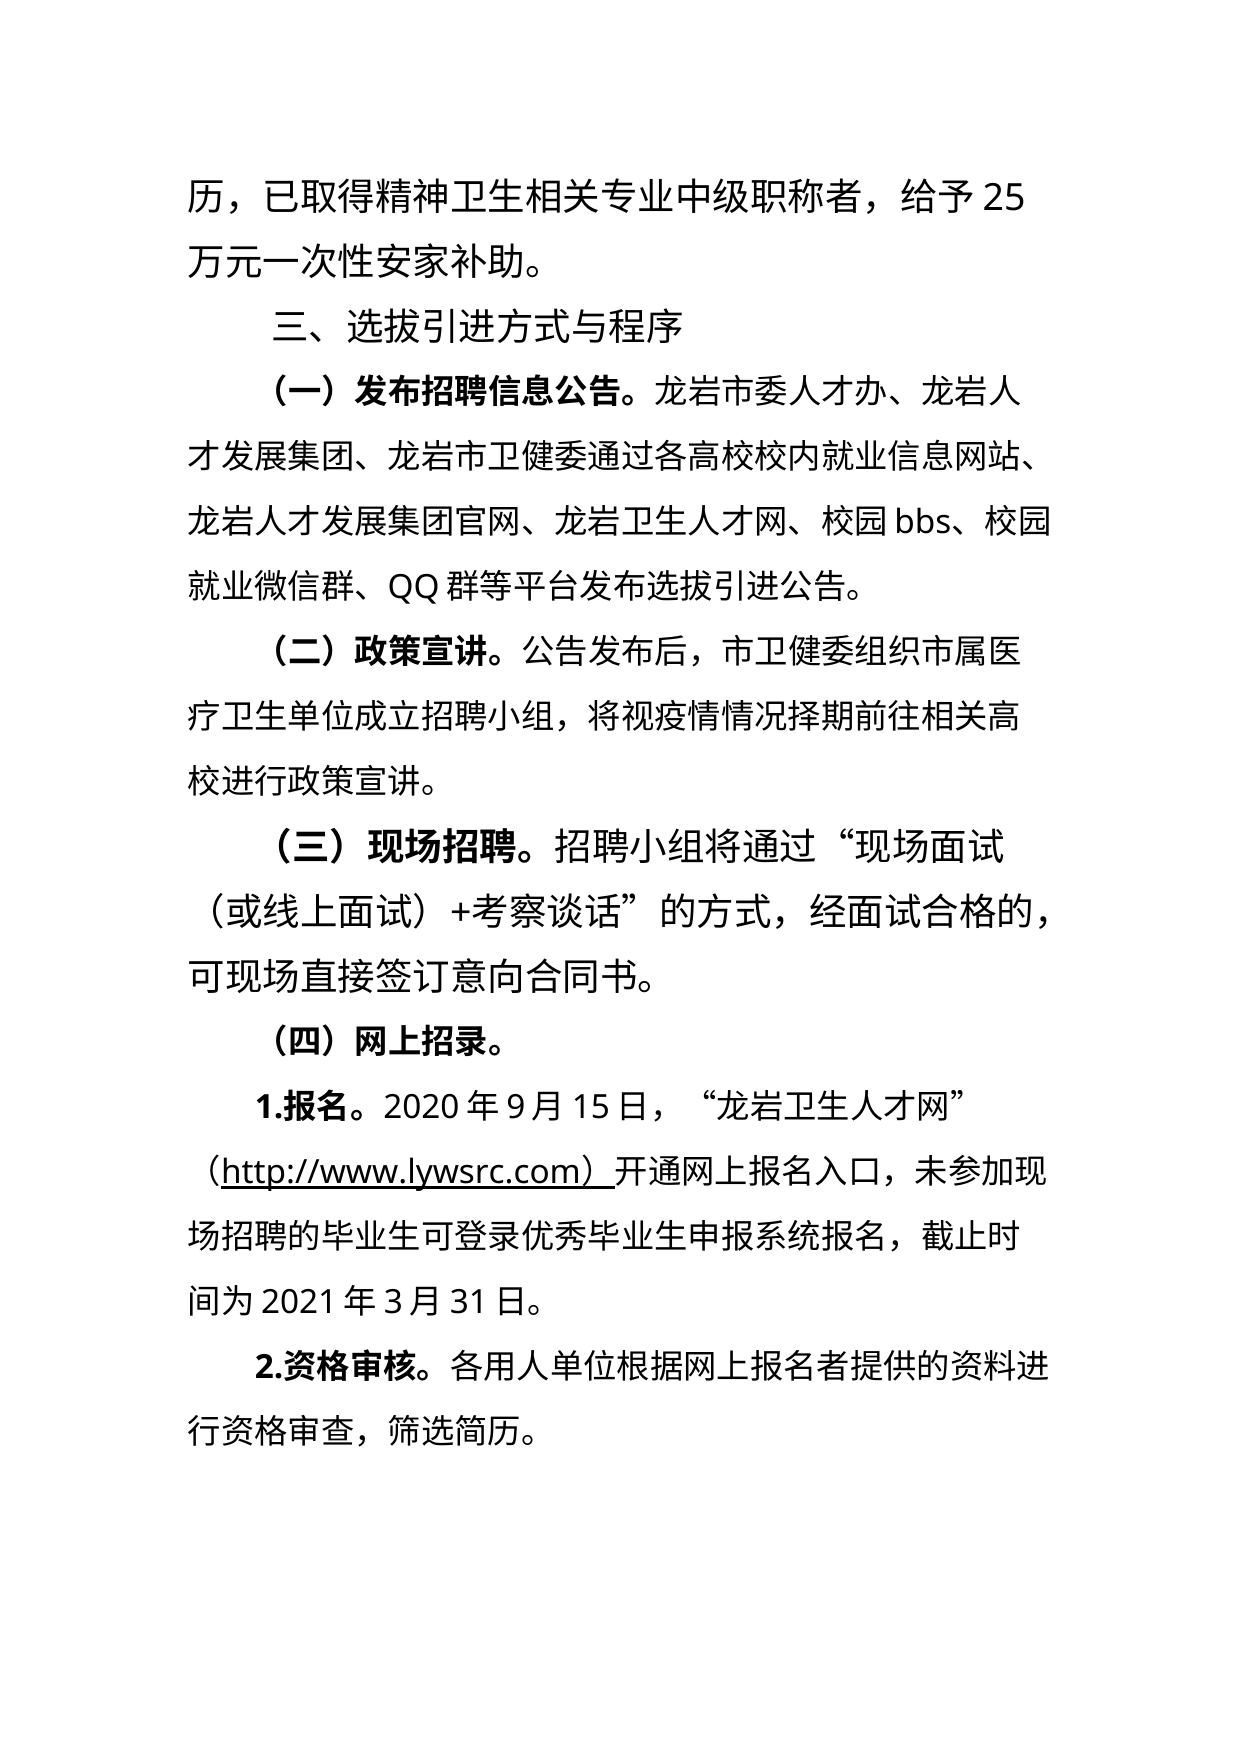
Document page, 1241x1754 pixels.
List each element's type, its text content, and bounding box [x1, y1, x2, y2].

text 三、选拔引进方式与程序 [187, 292, 1053, 357]
text （三）现场招聘。招聘小组将通过“现场面试（或线上面试）+考察谈话”的方式，经面试合格的，可现场直接签订意向合同书。 [187, 812, 1053, 1007]
text （一）发布招聘信息公告。龙岩市委人才办、龙岩人才发展集团、龙岩市卫健委通过各高校校内就业信息网站、龙岩人才发展集团官网、龙岩卫生人才网、校园bbs、校园就业微信群、QQ群等平台发布选拔引进公告。 [187, 357, 1053, 617]
text 1.报名。2020年9月15日，“龙岩卫生人才网”（http://www.lywsrc.com）开通网上报名入口，未参加现场招聘的毕业生可登录优秀毕业生申报系统报名，截止时间为2021年3月31日。 [187, 1072, 1053, 1332]
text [187, 162, 1053, 292]
text 2.资格审核。各用人单位根据网上报名者提供的资料进行资格审查，筛选简历。 [187, 1332, 1053, 1462]
text （四）网上招录。 [187, 1007, 1053, 1072]
text （二）政策宣讲。公告发布后，市卫健委组织市属医疗卫生单位成立招聘小组，将视疫情情况择期前往相关高校进行政策宣讲。 [187, 617, 1053, 812]
